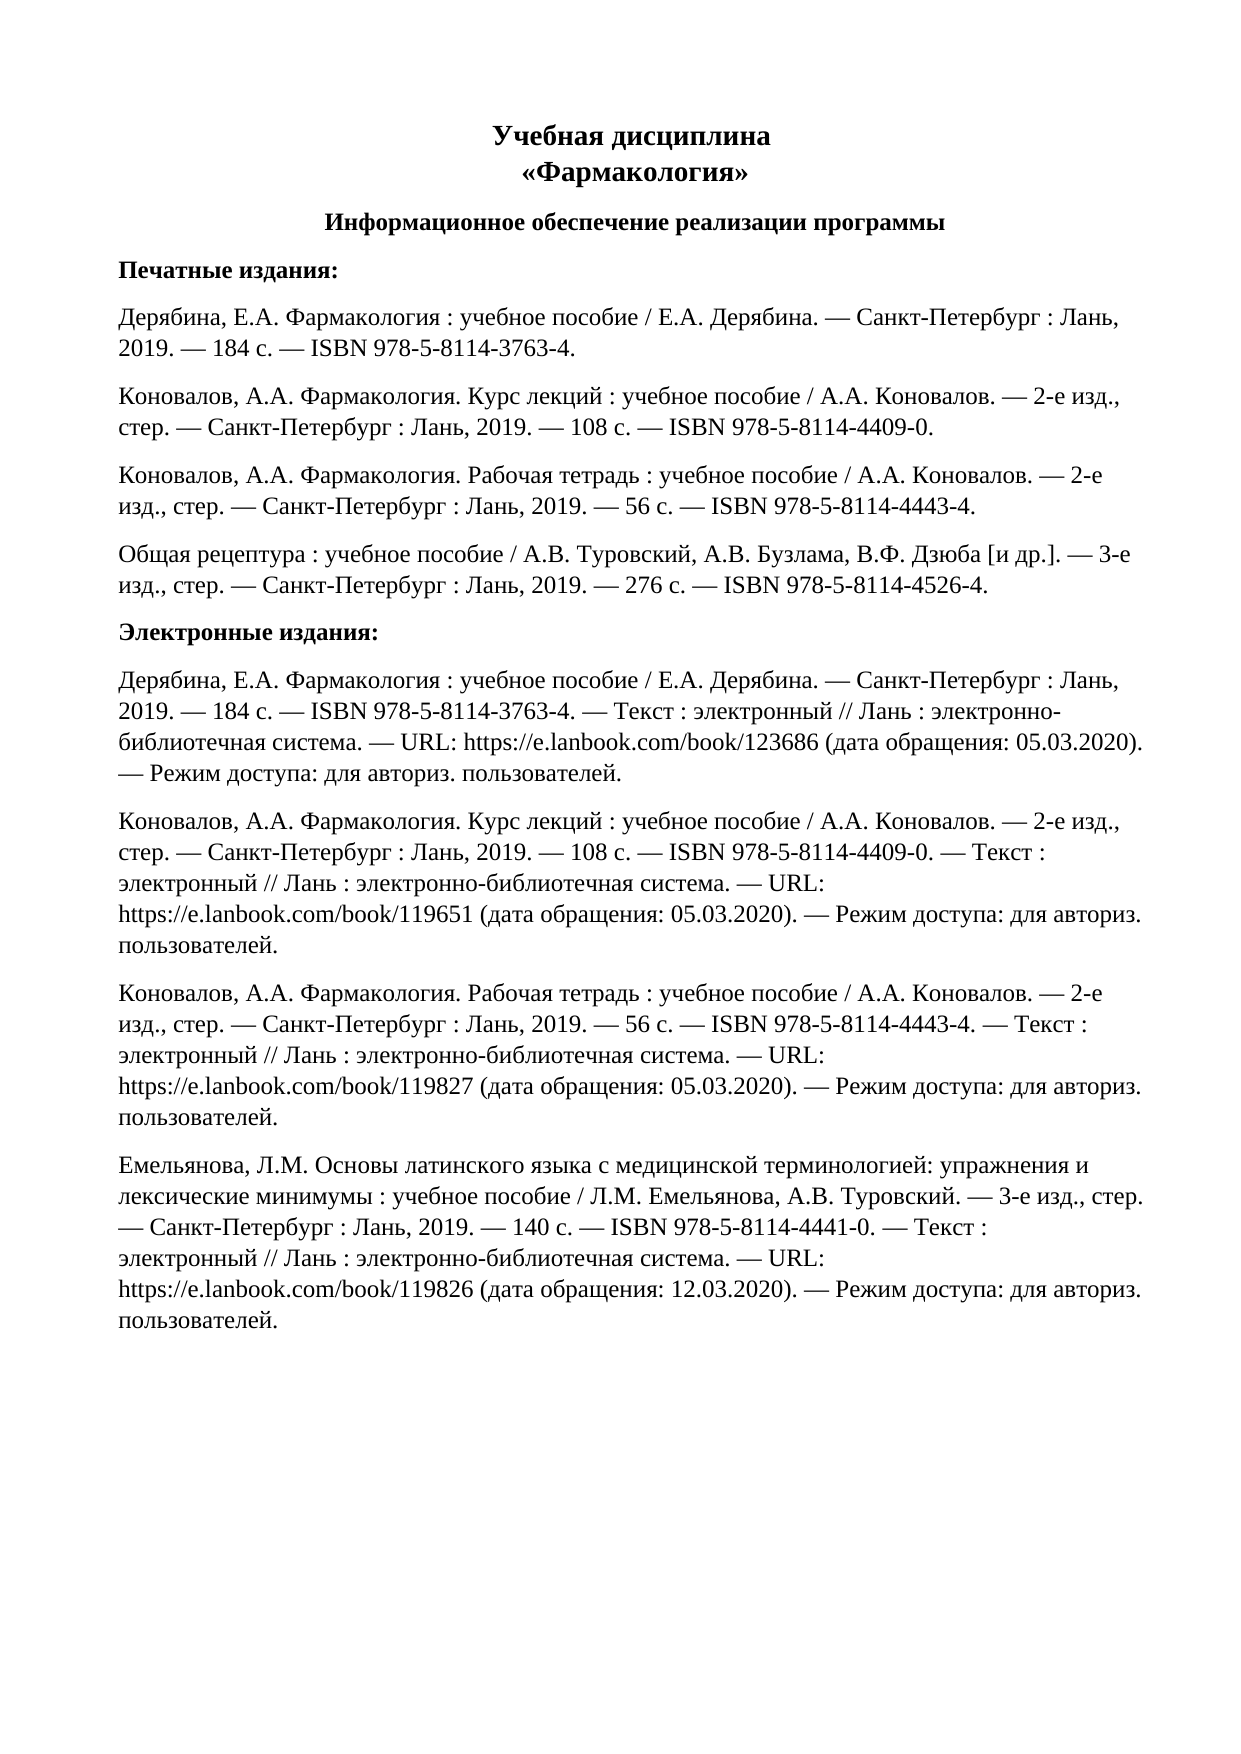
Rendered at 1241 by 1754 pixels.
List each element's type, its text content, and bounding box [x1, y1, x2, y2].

text Общая рецептура : учебное пособие / А.В. Туровский, А.В. Бузлама, В.Ф. Дзюба [и др.]. — 3-е изд., стер. — Санкт-Петербург : Лань, 2019. — 276 с. — ISBN 978-5-8114-4526-4. [118, 539, 1152, 598]
text Дерябина, Е.А. Фармакология : учебное пособие / Е.А. Дерябина. — Санкт-Петербург : Лань, 2019. — 184 с. — ISBN 978-5-8114-3763-4. — Текст : электронный // Лань : электронно-библиотечная система. — URL: https://e.lanbook.com/book/123686 (дата обращения: 05.03.2020). — Режим доступа: для авториз. пользователей. [118, 665, 1152, 787]
text Информационное обеспечение реализации программы [118, 207, 1152, 236]
text Коновалов, А.А. Фармакология. Курс лекций : учебное пособие / А.А. Коновалов. — 2-е изд., стер. — Санкт-Петербург : Лань, 2019. — 108 с. — ISBN 978-5-8114-4409-0. [118, 381, 1152, 441]
text Емельянова, Л.М. Основы латинского языка с медицинской терминологией: упражнения и лексические минимумы : учебное пособие / Л.М. Емельянова, А.В. Туровский. — 3-е изд., стер. — Санкт-Петербург : Лань, 2019. — 140 с. — ISBN 978-5-8114-4441-0. — Текст : электронный // Лань : электронно-библиотечная система. — URL: https://e.lanbook.com/book/119826 (дата обращения: 12.03.2020). — Режим доступа: для авториз. пользователей. [118, 1150, 1152, 1334]
text Электронные издания: [118, 617, 1152, 646]
text Коновалов, А.А. Фармакология. Курс лекций : учебное пособие / А.А. Коновалов. — 2-е изд., стер. — Санкт-Петербург : Лань, 2019. — 108 с. — ISBN 978-5-8114-4409-0. — Текст : электронный // Лань : электронно-библиотечная система. — URL: https://e.lanbook.com/book/119651 (дата обращения: 05.03.2020). — Режим доступа: для авториз. пользователей. [118, 806, 1152, 959]
text Печатные издания: [118, 255, 1152, 283]
text Учебная дисциплина «Фармакология» [118, 118, 1152, 188]
text Коновалов, А.А. Фармакология. Рабочая тетрадь : учебное пособие / А.А. Коновалов. — 2-е изд., стер. — Санкт-Петербург : Лань, 2019. — 56 с. — ISBN 978-5-8114-4443-4. [118, 460, 1152, 520]
text Дерябина, Е.А. Фармакология : учебное пособие / Е.А. Дерябина. — Санкт-Петербург : Лань, 2019. — 184 с. — ISBN 978-5-8114-3763-4. [118, 302, 1152, 362]
text Коновалов, А.А. Фармакология. Рабочая тетрадь : учебное пособие / А.А. Коновалов. — 2-е изд., стер. — Санкт-Петербург : Лань, 2019. — 56 с. — ISBN 978-5-8114-4443-4. — Текст : электронный // Лань : электронно-библиотечная система. — URL: https://e.lanbook.com/book/119827 (дата обращения: 05.03.2020). — Режим доступа: для авториз. пользователей. [118, 978, 1152, 1131]
